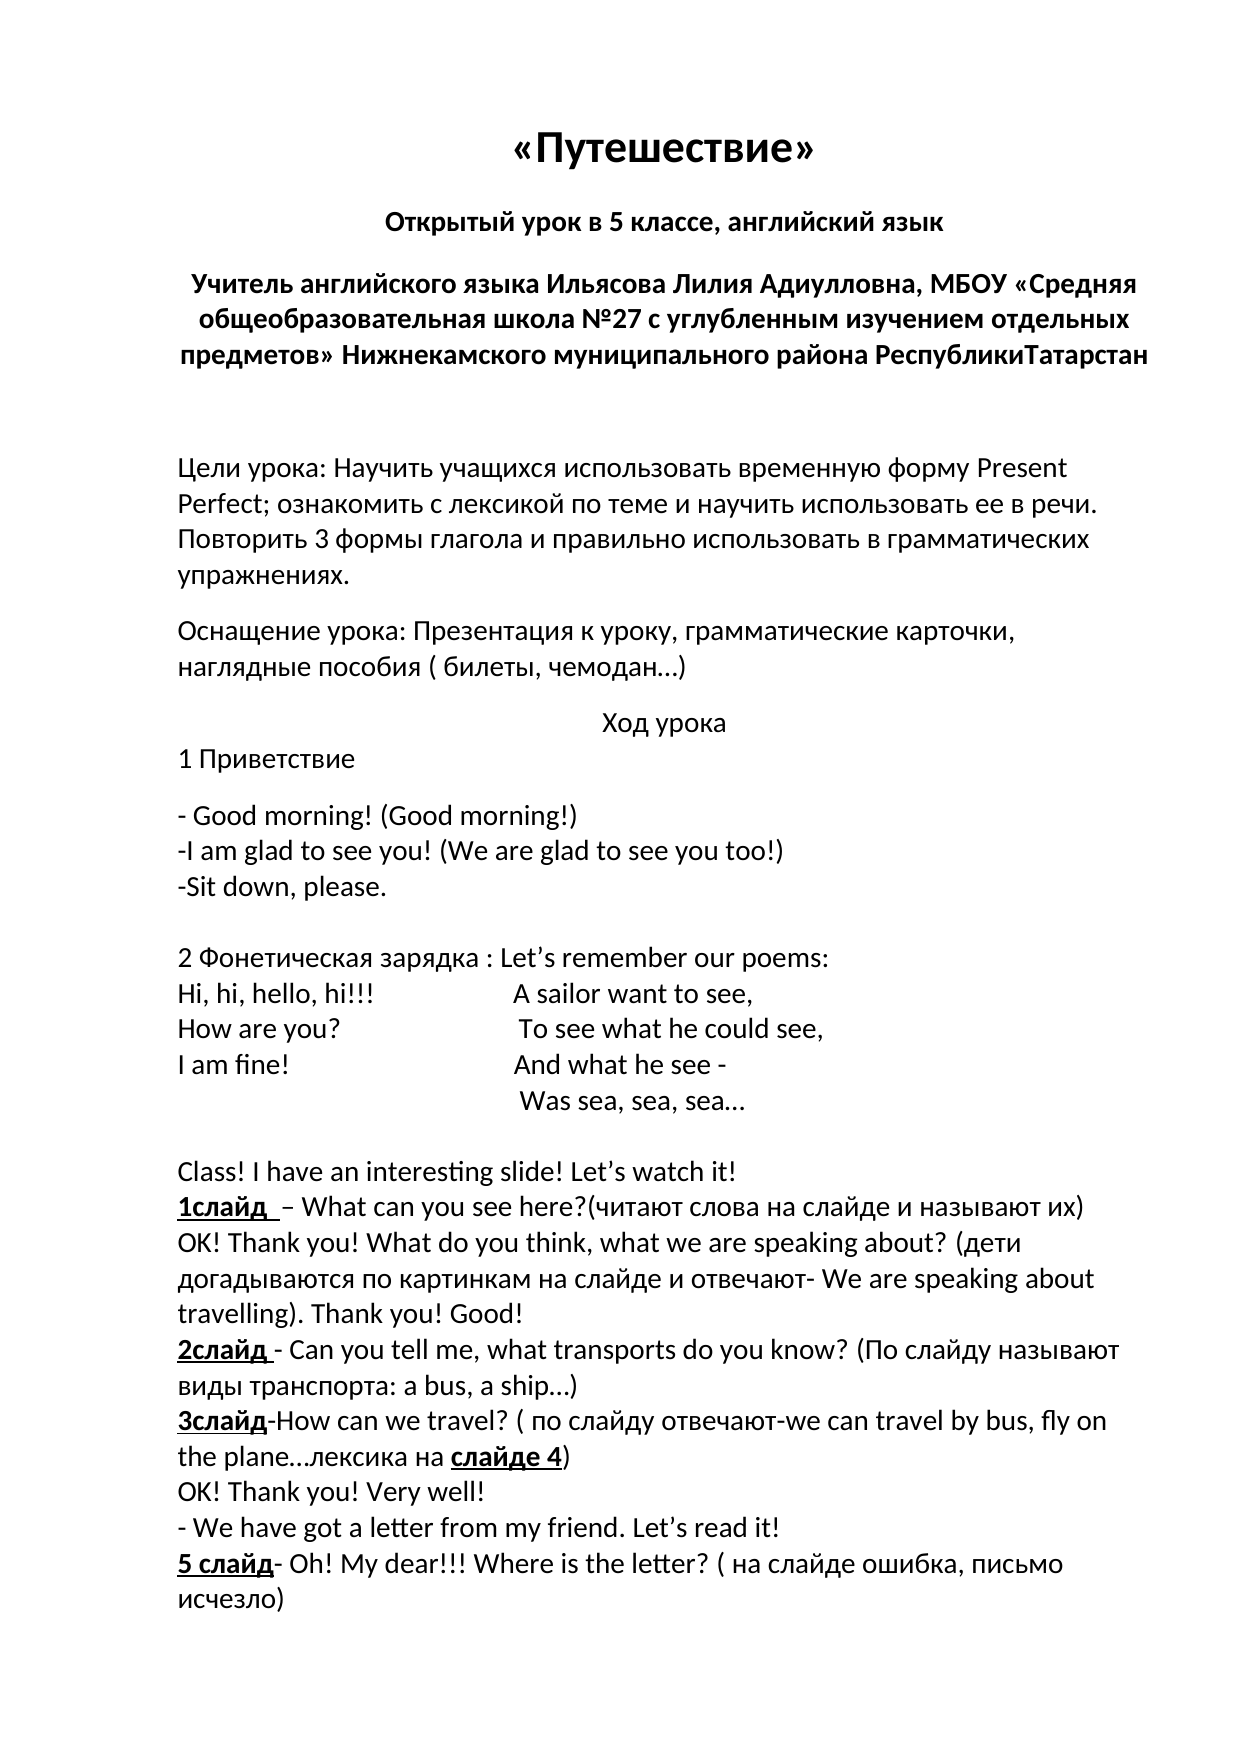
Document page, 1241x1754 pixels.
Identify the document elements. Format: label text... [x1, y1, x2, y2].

text How are you? To see what he could see, [177, 1010, 1152, 1046]
text Оснащение урока: Презентация к уроку, грамматические карточки, наглядные пособия ( билеты, чемодан…) [177, 612, 1152, 684]
text OK! Thank you! What do you think, what we are speaking about? (дети догадываются по картинкам на слайде и отвечают- We are speaking about travelling). Thank you! Good! [177, 1224, 1152, 1331]
text 2 Фонетическая зарядка : Let’s remember our poems: [177, 939, 1152, 975]
text Hi, hi, hello, hi!!! A sailor want to see, [177, 975, 1152, 1010]
text 3слайд-How can we travel? ( по слайду отвечают-we can travel by bus, fly on the plane…лексика на слайде 4) [177, 1402, 1152, 1473]
text OK! Thank you! Very well! [177, 1473, 1152, 1509]
text «Путешествие» [177, 118, 1152, 174]
text - Good morning! (Good morning!) [177, 797, 1152, 832]
text 2слайд - Can you tell me, what transports do you know? (По слайду называют виды транспорта: a bus, a ship…) [177, 1331, 1152, 1402]
text 1слайд – What can you see here?(читают слова на слайде и называют их) [177, 1188, 1152, 1224]
text I am fine! And what he see - [177, 1046, 1152, 1082]
text -Sit down, please. [177, 868, 1152, 903]
text - We have got a letter from my friend. Let’s read it! [177, 1509, 1152, 1545]
text Цели урока: Научить учащихся использовать временную форму Present Perfect; ознакомить с лексикой по теме и научить использовать ее в речи. Повторить 3 формы глагола и правильно использовать в грамматических упражнениях. [177, 449, 1152, 592]
text Открытый урок в 5 классе, английский язык [177, 203, 1152, 239]
text Class! I have an interesting slide! Let’s watch it! [177, 1153, 1152, 1188]
text 5 слайд- Oh! My dear!!! Where is the letter? ( на слайде ошибка, письмо исчезло) [177, 1545, 1152, 1616]
text Was sea, sea, sea… [177, 1082, 1152, 1117]
text 1 Приветствие [177, 740, 1152, 776]
text -I am glad to see you! (We are glad to see you too!) [177, 832, 1152, 868]
text Учитель английского языка Ильясова Лилия Адиулловна, МБОУ «Средняя общеобразовательная школа №27 с углубленным изучением отдельных предметов» Нижнекамского муниципального района РеспубликиТатарстан [177, 265, 1152, 372]
text Ход урока [177, 704, 1152, 740]
